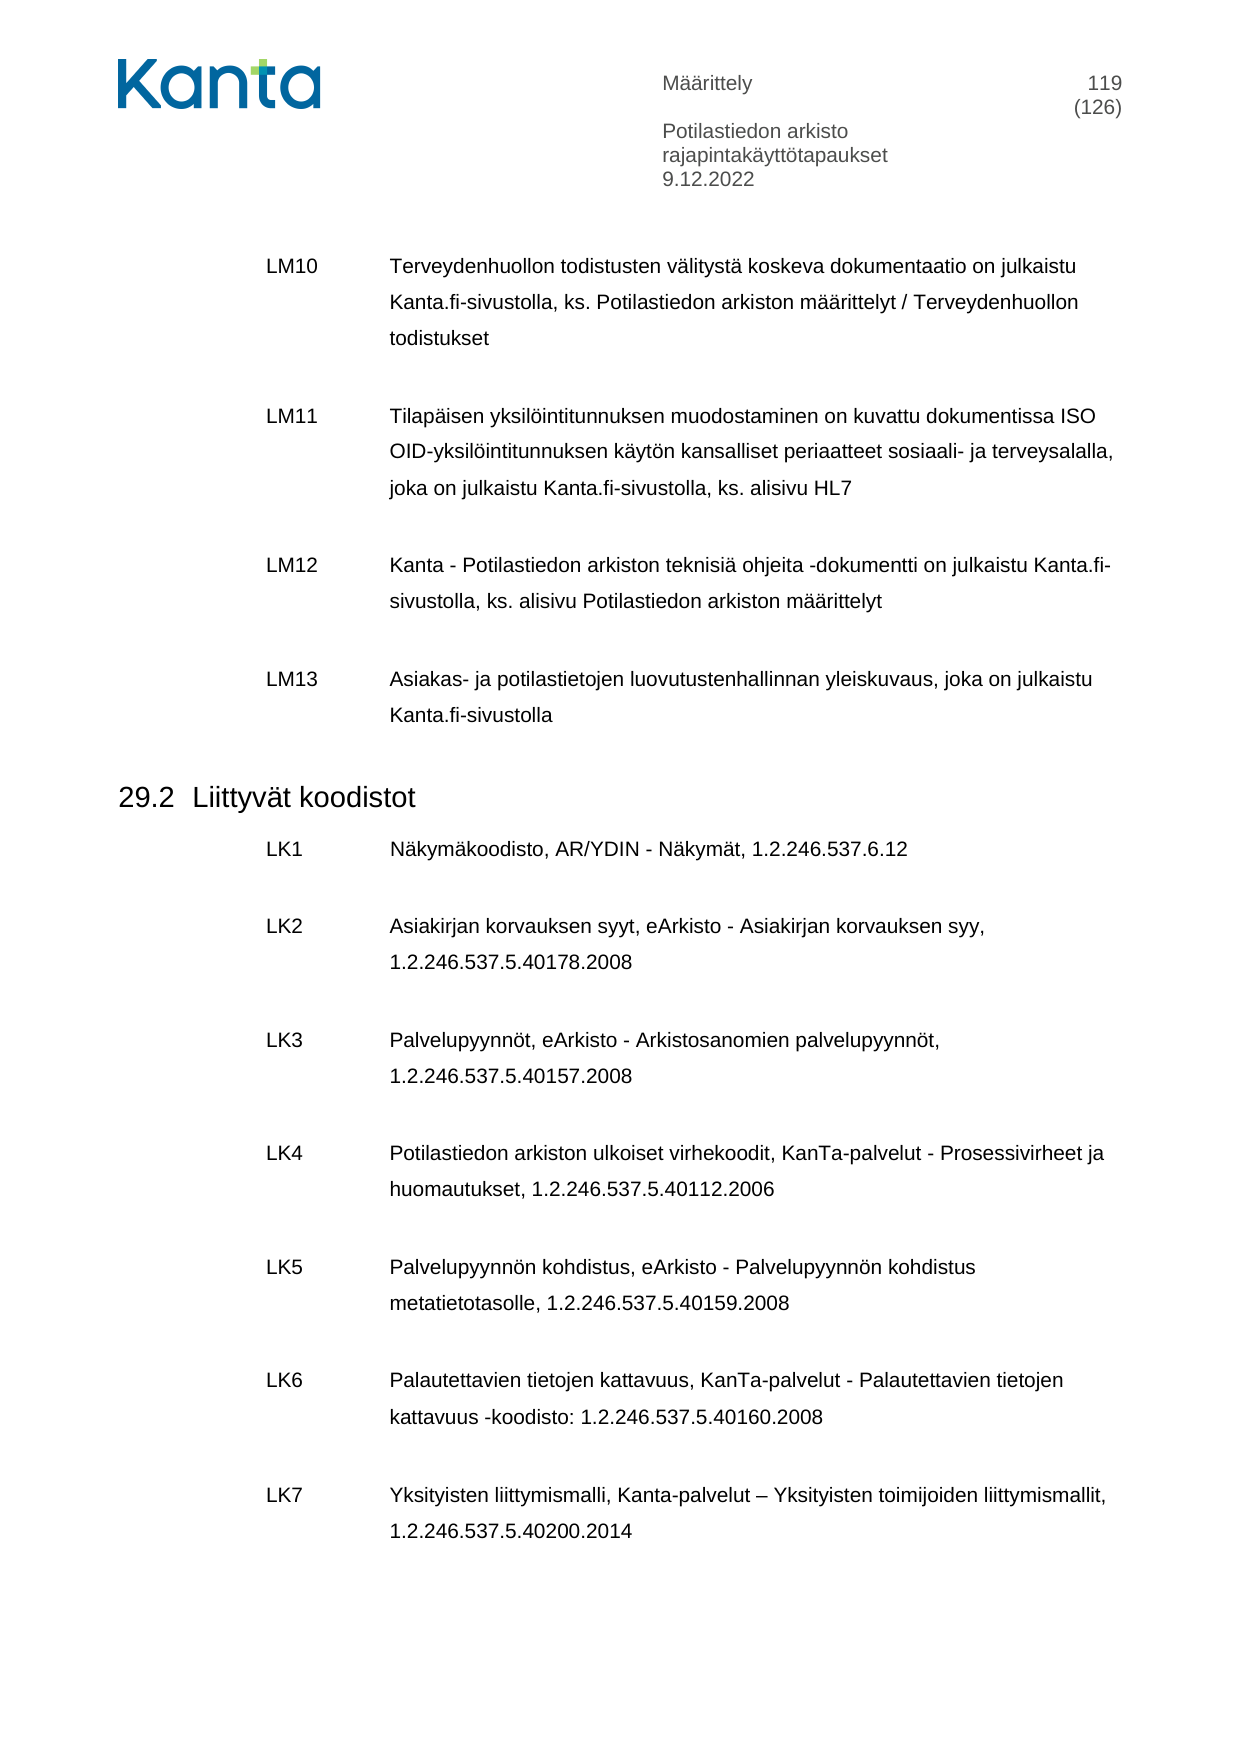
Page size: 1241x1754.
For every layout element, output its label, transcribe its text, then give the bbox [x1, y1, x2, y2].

text LK5 Palvelupyynnön kohdistus, eArkisto - Palvelupyynnön kohdistus metatietotasolle, 1.2.246.537.5.40159.2008 [266, 1255, 1122, 1314]
subtitle Liittyvät koodistot [118, 780, 1122, 813]
text LK4 Potilastiedon arkiston ulkoiset virhekoodit, KanTa-palvelut - Prosessivirheet ja huomautukset, 1.2.246.537.5.40112.2006 [266, 1141, 1122, 1201]
text LM10 Terveydenhuollon todistusten välitystä koskeva dokumentaatio on julkaistu Kanta.fi-sivustolla, ks. Potilastiedon arkiston määrittelyt / Terveydenhuollon todistukset [266, 254, 1122, 350]
text LK2 Asiakirjan korvauksen syyt, eArkisto - Asiakirjan korvauksen syy, 1.2.246.537.5.40178.2008 [266, 914, 1122, 974]
picture [118, 59, 321, 109]
text LM13 Asiakas- ja potilastietojen luovutustenhallinnan yleiskuvaus, joka on julkaistu Kanta.fi-sivustolla [266, 666, 1122, 726]
text LK3 Palvelupyynnöt, eArkisto - Arkistosanomien palvelupyynnöt, 1.2.246.537.5.40157.2008 [266, 1028, 1122, 1087]
text LK1 Näkymäkoodisto, AR/YDIN - Näkymät, 1.2.246.537.6.12 [266, 836, 1122, 860]
text LK7 Yksityisten liittymismalli, Kanta-palvelut – Yksityisten toimijoiden liittymismallit, 1.2.246.537.5.40200.2014 [266, 1483, 1122, 1543]
text LK6 Palautettavien tietojen kattavuus, KanTa-palvelut - Palautettavien tietojen kattavuus ‑koodisto: 1.2.246.537.5.40160.2008 [266, 1368, 1122, 1429]
text LM12 Kanta - Potilastiedon arkiston teknisiä ohjeita -dokumentti on julkaistu Kanta.fi-sivustolla, ks. alisivu Potilastiedon arkiston määrittelyt [266, 553, 1122, 613]
text LM11 Tilapäisen yksilöintitunnuksen muodostaminen on kuvattu dokumentissa ISO OID-yksilöintitunnuksen käytön kansalliset periaatteet sosiaali- ja terveysalalla, joka on julkaistu Kanta.fi-sivustolla, ks. alisivu HL7 [266, 403, 1122, 499]
